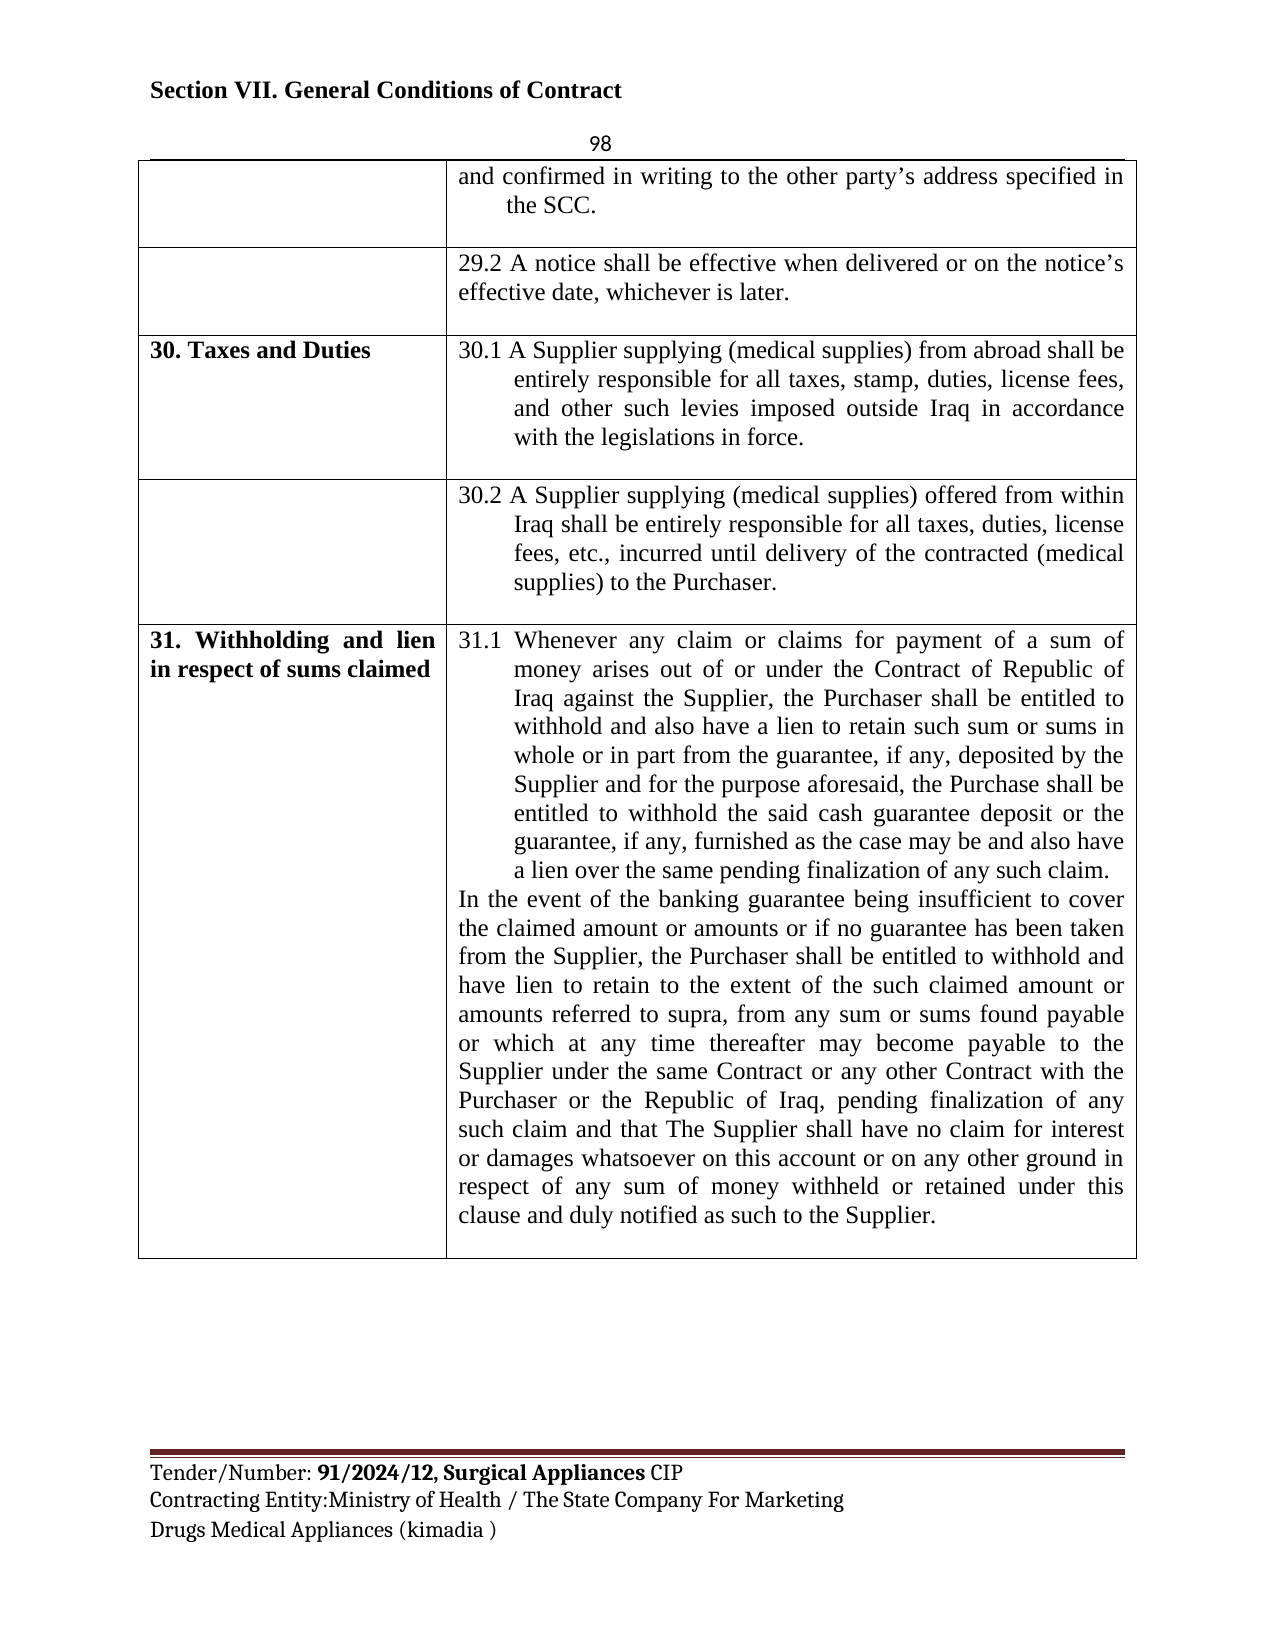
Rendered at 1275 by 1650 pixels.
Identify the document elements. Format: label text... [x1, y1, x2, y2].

table_cell 31. Withholding and lien in respect of sums claimed [139, 625, 446, 1258]
table_cell 29.2 A notice shall be effective when delivered or on the notice’s effective date, whichever is later. [447, 248, 1136, 334]
table_cell [139, 480, 446, 624]
table_cell 31.1 Whenever any claim or claims for payment of a sum of money arises out of or under the Contract of Republic of Iraq against the Supplier, the Purchaser shall be entitled to withhold and also have a lien to retain such sum or sums in whole or in part from the guarantee, if any, deposited by the Supplier and for the purpose aforesaid, the Purchase shall be entitled to withhold the said cash guarantee deposit or the guarantee, if any, furnished as the case may be and also have a lien over the same pending finalization of any such claim. In the event of the banking guarantee being insufficient to cover the claimed amount or amounts or if no guarantee has been taken from the Supplier, the Purchaser shall be entitled to withhold and have lien to retain to the extent of the such claimed amount or amounts referred to supra, from any sum or sums found payable or which at any time thereafter may become payable to the Supplier under the same Contract or any other Contract with the Purchaser or the Republic of Iraq, pending finalization of any such claim and that The Supplier shall have no claim for interest or damages whatsoever on this account or on any other ground in respect of any sum of money withheld or retained under this clause and duly notified as such to the Supplier. [447, 625, 1136, 1258]
table_cell 30.1 A Supplier supplying (medical supplies) from abroad shall be entirely responsible for all taxes, stamp, duties, license fees, and other such levies imposed outside Iraq in accordance with the legislations in force. [447, 336, 1136, 479]
table_cell 30.2 A Supplier supplying (medical supplies) offered from within Iraq shall be entirely responsible for all taxes, duties, license fees, etc., incurred until delivery of the contracted (medical supplies) to the Purchaser. [447, 480, 1136, 624]
table_cell [139, 248, 446, 334]
table_header [139, 161, 446, 247]
table_header and confirmed in writing to the other party’s address specified in the SCC. [447, 161, 1136, 247]
table_cell 30. Taxes and Duties [139, 336, 446, 479]
